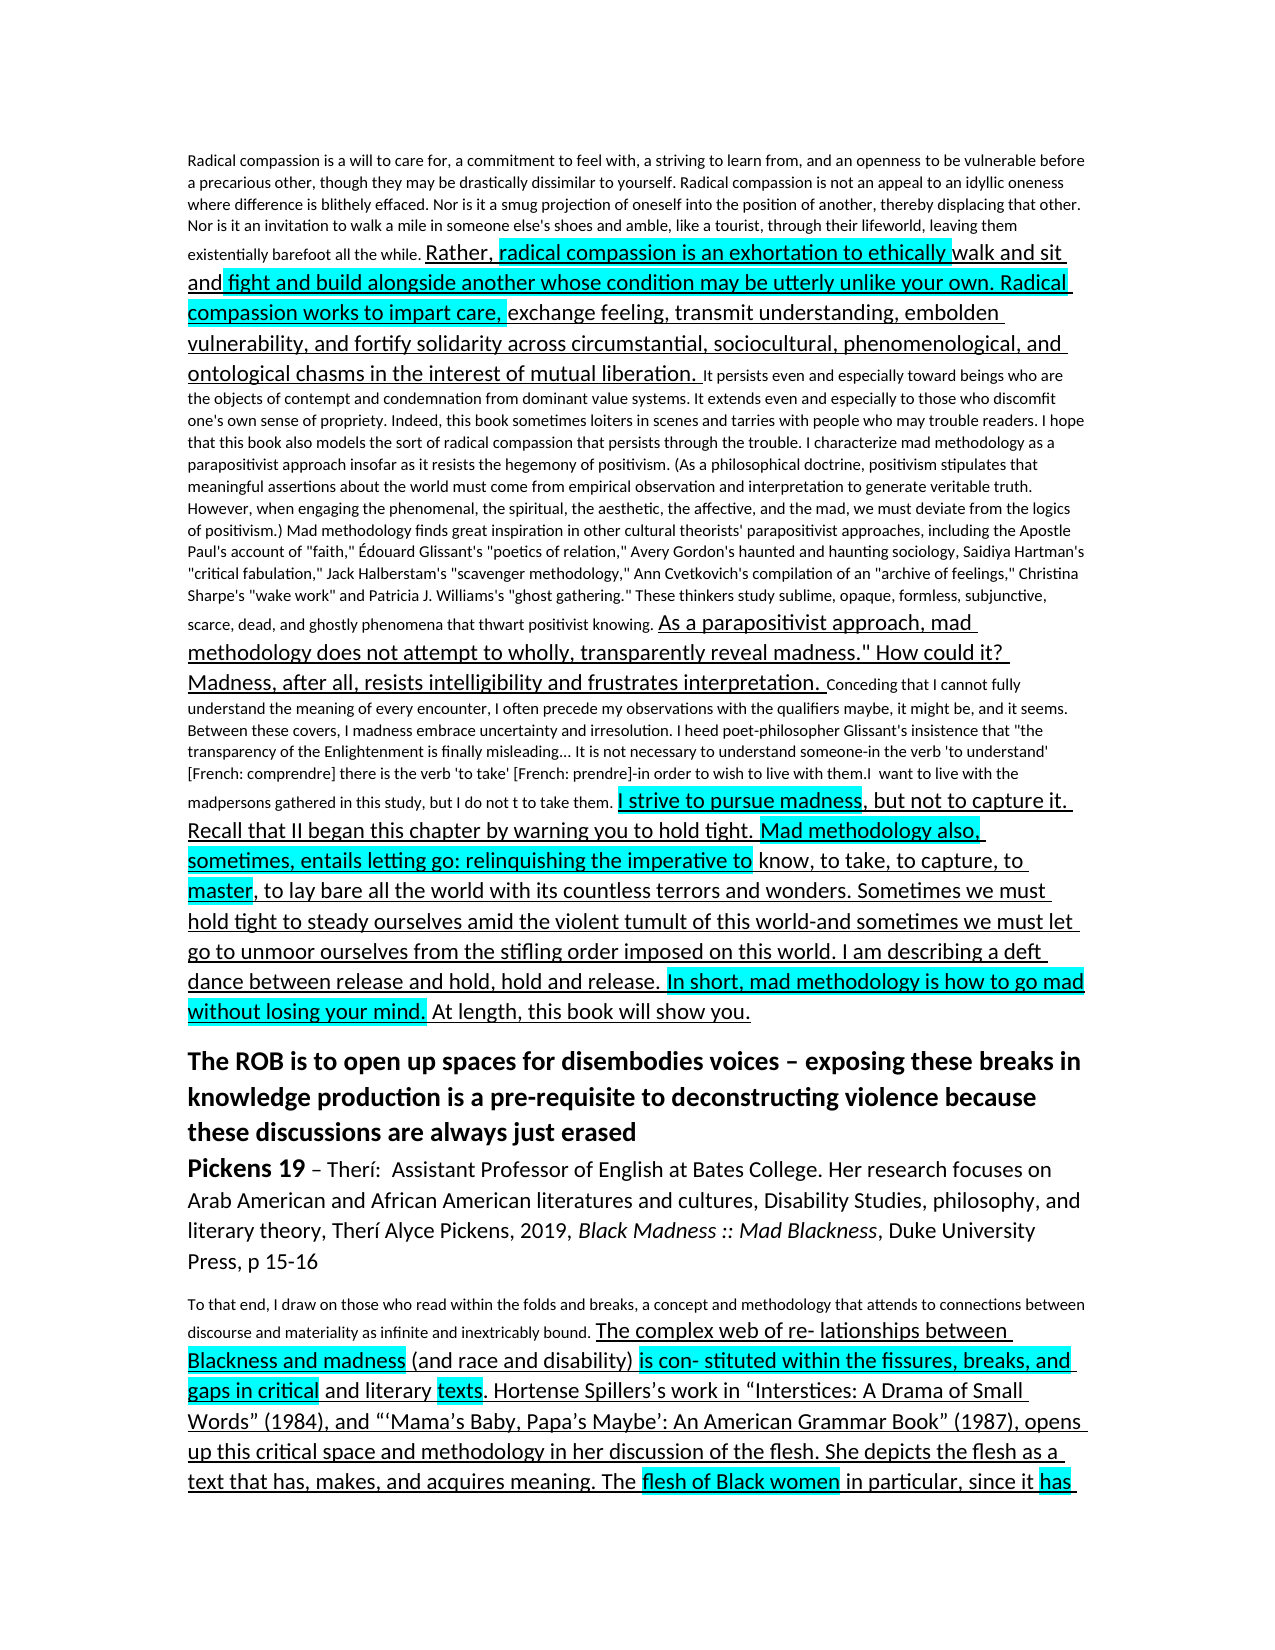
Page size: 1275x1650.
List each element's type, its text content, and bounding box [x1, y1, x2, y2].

text Pickens 19 – Therí: Assistant Professor of English at Bates College. Her research focuses on Arab American and African American literatures and cultures, Disability Studies, philosophy, and literary theory, Therí Alyce Pickens, 2019, Black Madness :: Mad Blackness, Duke University Press, p 15-16 [187, 1151, 1087, 1275]
subtitle The ROB is to open up spaces for disembodies voices – exposing these breaks in knowledge production is a pre-requisite to deconstructing violence because these discussions are always just erased [187, 1044, 1087, 1149]
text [187, 150, 1087, 1026]
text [187, 1432, 1087, 1495]
